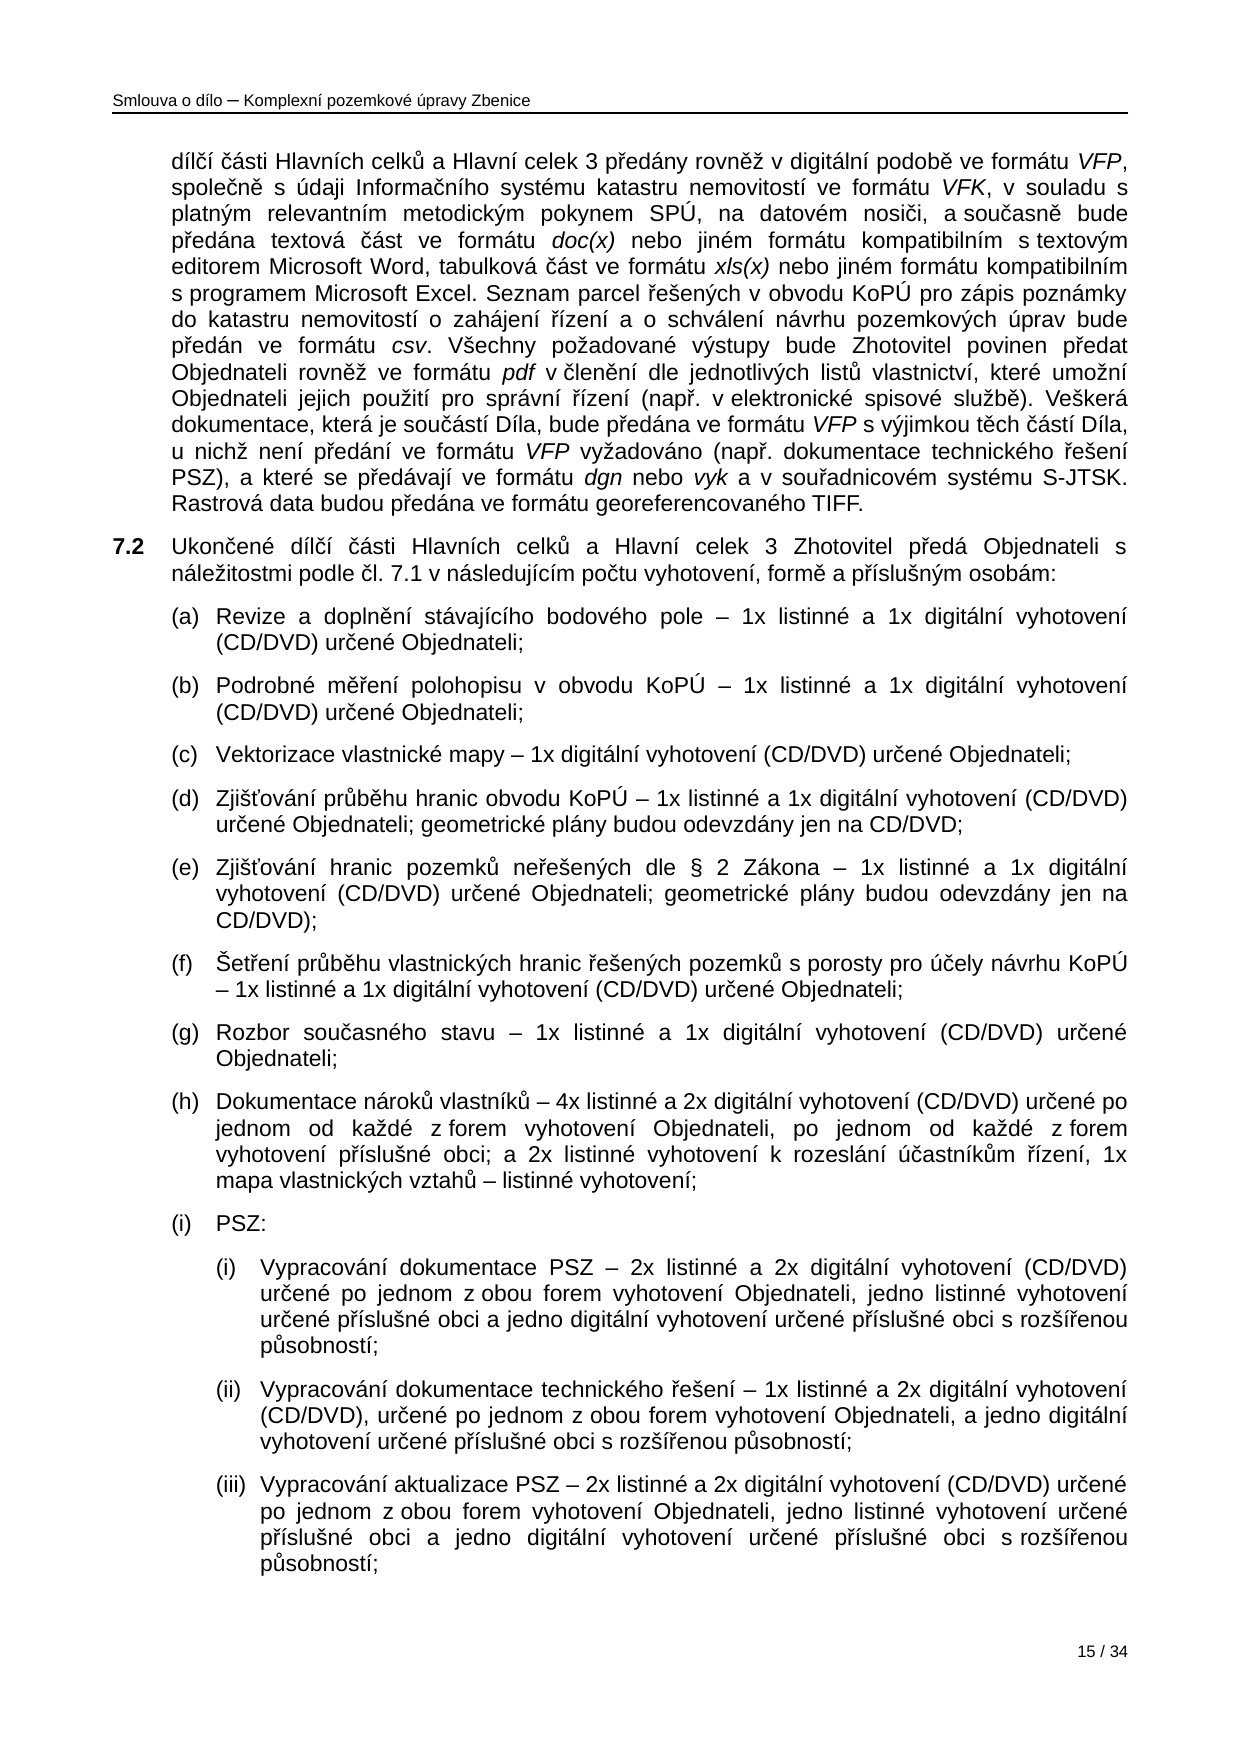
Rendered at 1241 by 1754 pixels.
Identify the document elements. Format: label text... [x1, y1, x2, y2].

list Zjišťování hranic pozemků neřešených dle § 2 Zákona – 1x listinné a 1x digitální vyhotovení (CD/DVD) určené Objednateli; geometrické plány budou odevzdány jen na CD/DVD); [171, 854, 1128, 933]
list Vypracování dokumentace PSZ – 2x listinné a 2x digitální vyhotovení (CD/DVD) určené po jednom z obou forem vyhotovení Objednateli, jedno listinné vyhotovení určené příslušné obci a jedno digitální vyhotovení určené příslušné obci s rozšířenou působností; [216, 1253, 1128, 1359]
list Vektorizace vlastnické mapy – 1x digitální vyhotovení (CD/DVD) určené Objednateli; [171, 741, 1128, 768]
text Ukončené dílčí části Hlavních celků a Hlavní celek 3 Zhotovitel předá Objednateli s náležitostmi podle čl. 7.1 v následujícím počtu vyhotovení, formě a příslušným osobám: [112, 533, 1128, 586]
list Revize a doplnění stávajícího bodového pole – 1x listinné a 1x digitální vyhotovení (CD/DVD) určené Objednateli; [171, 603, 1128, 655]
list Dokumentace nároků vlastníků – 4x listinné a 2x digitální vyhotovení (CD/DVD) určené po jednom od každé z forem vyhotovení Objednateli, po jednom od každé z forem vyhotovení příslušné obci; a 2x listinné vyhotovení k rozeslání účastníkům řízení, 1x mapa vlastnických vztahů – listinné vyhotovení; [171, 1088, 1128, 1194]
list Podrobné měření polohopisu v obvodu KoPÚ – 1x listinné a 1x digitální vyhotovení (CD/DVD) určené Objednateli; [171, 672, 1128, 725]
list Zjišťování průběhu hranic obvodu KoPÚ – 1x listinné a 1x digitální vyhotovení (CD/DVD) určené Objednateli; geometrické plány budou odevzdány jen na CD/DVD; [171, 784, 1128, 837]
list Vypracování aktualizace PSZ – 2x listinné a 2x digitální vyhotovení (CD/DVD) určené po jednom z obou forem vyhotovení Objednateli, jedno listinné vyhotovení určené příslušné obci a jedno digitální vyhotovení určené příslušné obci s rozšířenou působností; [216, 1471, 1128, 1577]
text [112, 148, 1128, 517]
list Vypracování dokumentace technického řešení – 1x listinné a 2x digitální vyhotovení (CD/DVD), určené po jednom z obou forem vyhotovení Objednateli, a jedno digitální vyhotovení určené příslušné obci s rozšířenou působností; [216, 1376, 1128, 1454]
list Rozbor současného stavu – 1x listinné a 1x digitální vyhotovení (CD/DVD) určené Objednateli; [171, 1019, 1128, 1072]
list Šetření průběhu vlastnických hranic řešených pozemků s porosty pro účely návrhu KoPÚ – 1x listinné a 1x digitální vyhotovení (CD/DVD) určené Objednateli; [171, 949, 1128, 1002]
list PSZ: [171, 1210, 1128, 1237]
